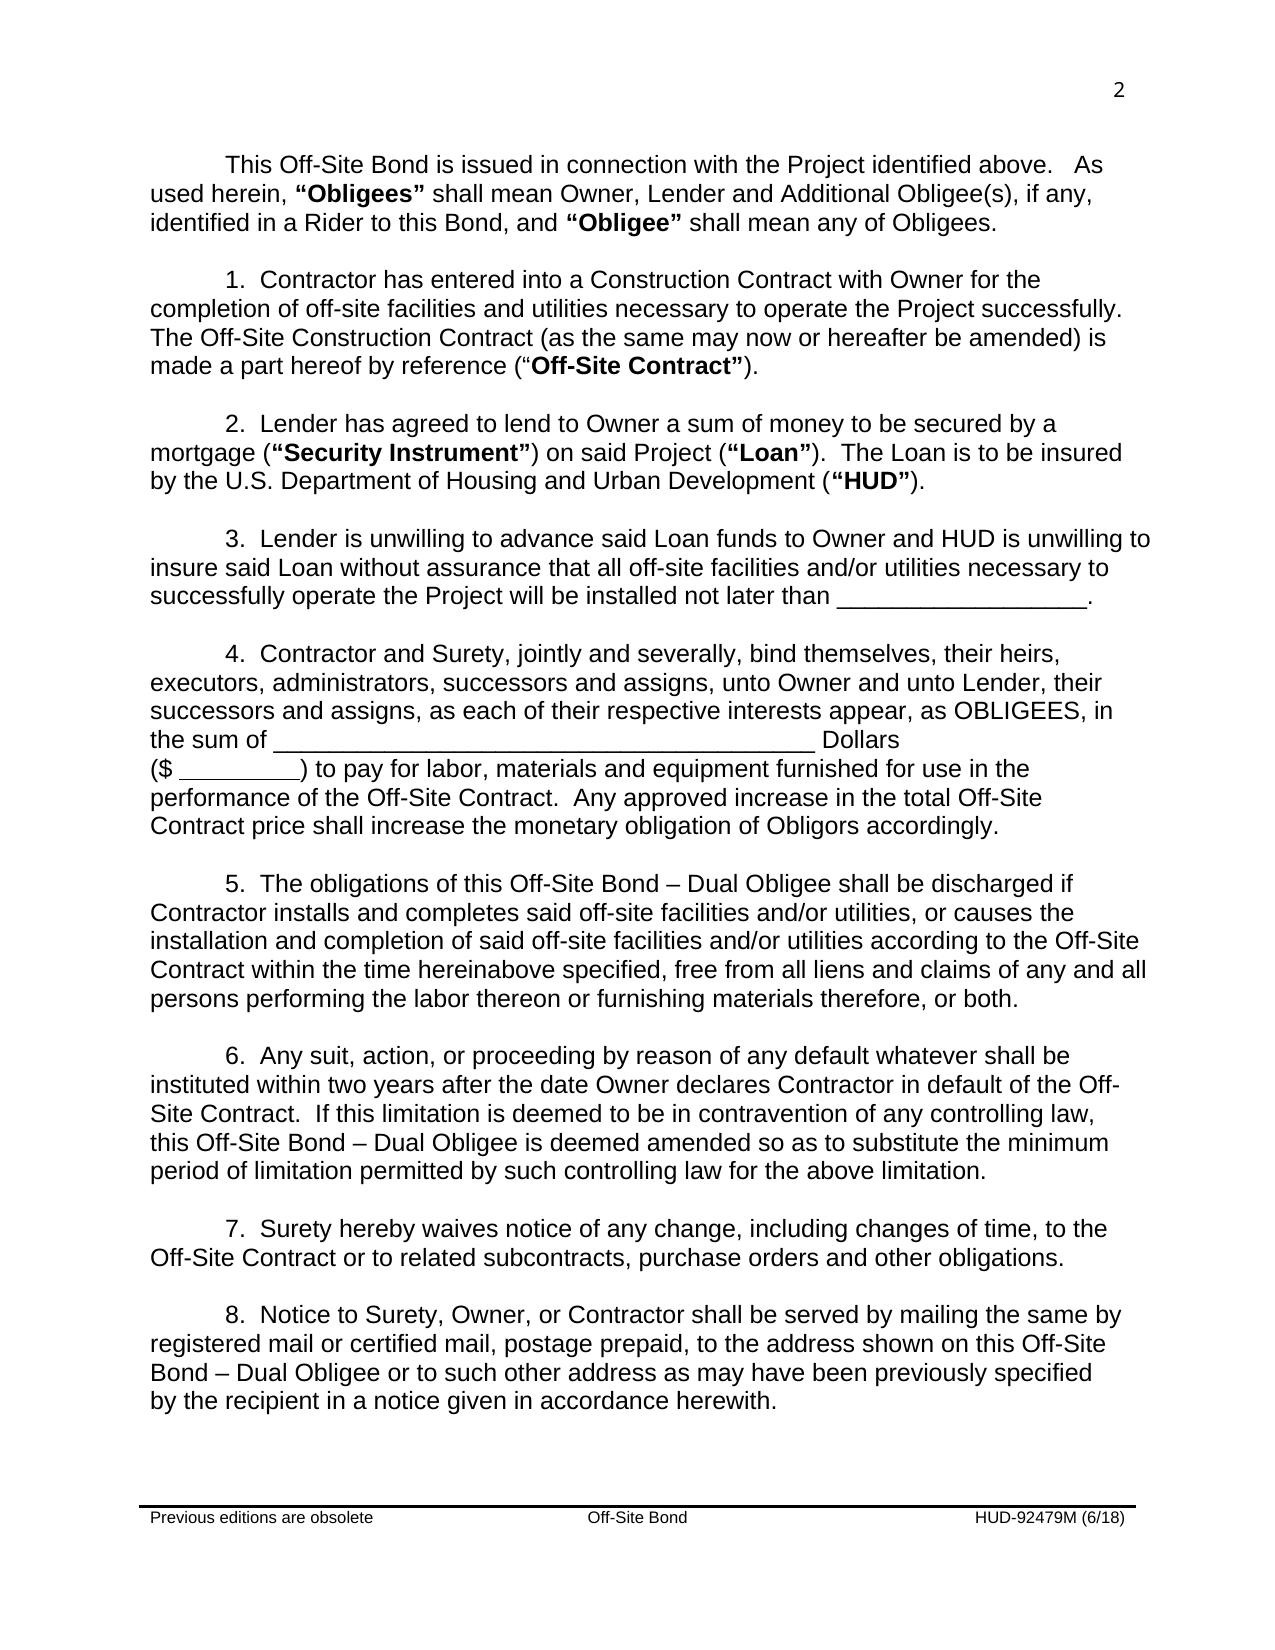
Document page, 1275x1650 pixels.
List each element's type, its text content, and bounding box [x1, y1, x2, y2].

text 8. Notice to Surety, Owner, or Contractor shall be served by mailing the same by registered mail or certified mail, postage prepaid, to the address shown on this Off-Site Bond – Dual Obligee or to such other address as may have been previously specified by the recipient in a notice given in accordance herewith. [150, 1300, 1125, 1415]
text 5. The obligations of this Off-Site Bond – Dual Obligee shall be discharged if Contractor installs and completes said off-site facilities and/or utilities, or causes the installation and completion of said off-site facilities and/or utilities according to the Off-Site Contract within the time hereinabove specified, free from all liens and claims of any and all persons performing the labor thereon or furnishing materials therefore, or both. [150, 869, 1155, 1012]
text 1. Contractor has entered into a Construction Contract with Owner for the completion of off-site facilities and utilities necessary to operate the Project successfully. The Off-Site Construction Contract (as the same may now or hereafter be amended) is made a part hereof by reference (“Off-Site Contract”). [150, 265, 1125, 380]
text 6. Any suit, action, or proceeding by reason of any default whatever shall be instituted within two years after the date Owner declares Contractor in default of the Off-Site Contract. If this limitation is deemed to be in contravention of any controlling law, this Off-Site Bond – Dual Obligee is deemed amended so as to substitute the minimum period of limitation permitted by such controlling law for the above limitation. [150, 1041, 1125, 1185]
text This Off-Site Bond is issued in connection with the Project identified above. As used herein, “Obligees” shall mean Owner, Lender and Additional Obligee(s), if any, identified in a Rider to this Bond, and “Obligee” shall mean any of Obligees. [150, 150, 1125, 236]
text 3. Lender is unwilling to advance said Loan funds to Owner and HUD is unwilling to insure said Loan without assurance that all off-site facilities and/or utilities necessary to successfully operate the Project will be installed not later than __________________. [150, 524, 1155, 610]
text 2. Lender has agreed to lend to Owner a sum of money to be secured by a mortgage (“Security Instrument”) on said Project (“Loan”). The Loan is to be insured by the U.S. Department of Housing and Urban Development (“HUD”). [150, 409, 1155, 495]
text ($ ) to pay for labor, materials and equipment furnished for use in the performance of the Off-Site Contract. Any approved increase in the total Off-Site Contract price shall increase the monetary obligation of Obligors accordingly. [150, 754, 1125, 840]
text 4. Contractor and Surety, jointly and severally, bind themselves, their heirs, executors, administrators, successors and assigns, unto Owner and unto Lender, their successors and assigns, as each of their respective interests appear, as OBLIGEES, in the sum of _______________________________________ Dollars [150, 639, 1125, 754]
text 7. Surety hereby waives notice of any change, including changes of time, to the Off-Site Contract or to related subcontracts, purchase orders and other obligations. [150, 1214, 1125, 1271]
